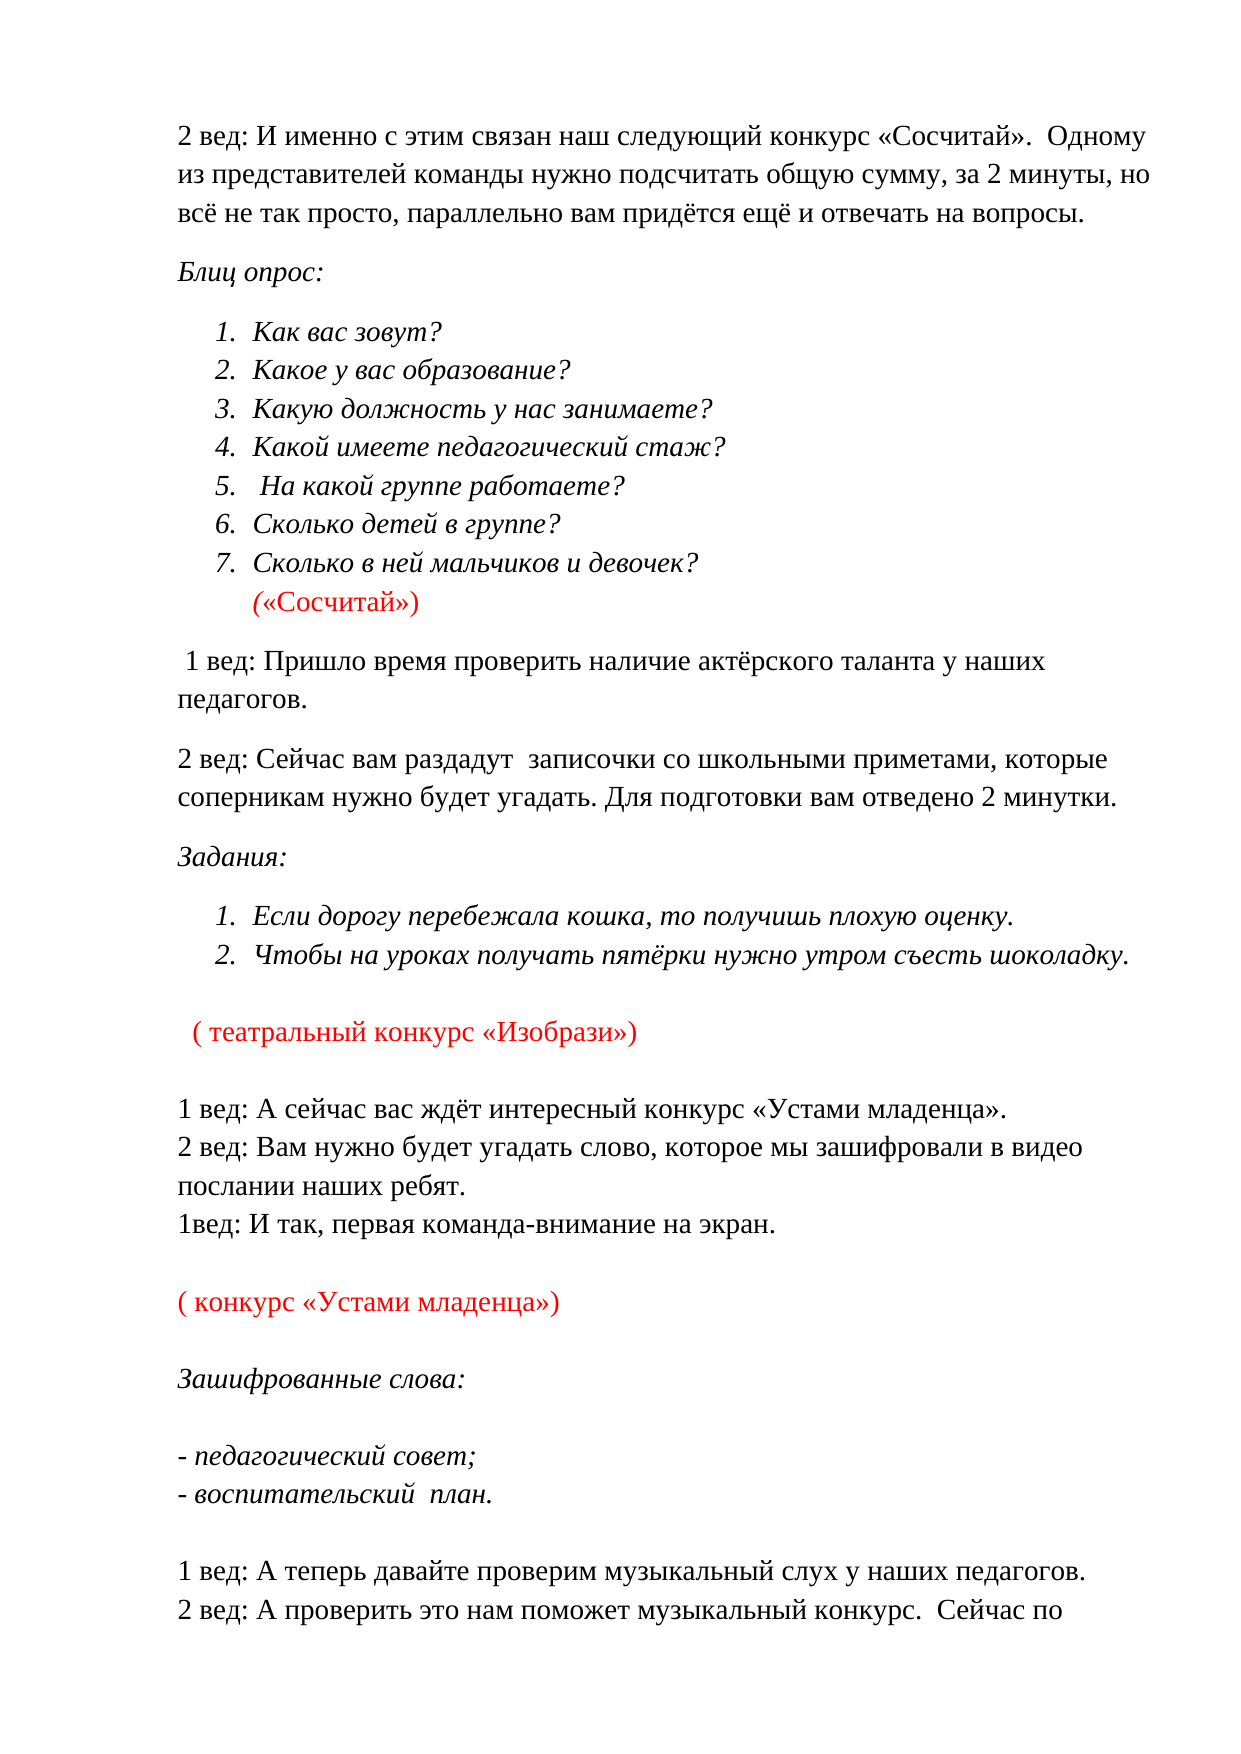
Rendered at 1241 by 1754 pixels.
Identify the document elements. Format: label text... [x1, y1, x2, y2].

list ( конкурс «Устами младенца») [177, 1284, 1152, 1317]
text 1 вед: Пришло время проверить наличие актёрского таланта у наших педагогов. [177, 643, 1152, 715]
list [177, 1553, 1152, 1626]
list («Сосчитай») [252, 584, 1152, 617]
list Какую должность у нас занимаете? [215, 391, 1152, 424]
list Какое у вас образование? [215, 352, 1152, 386]
list Если дорогу перебежала кошка, то получишь плохую оценку. [215, 898, 1152, 932]
list Зашифрованные слова: [177, 1361, 1152, 1394]
text 2 вед: Сейчас вам раздадут записочки со школьными приметами, которые соперникам нужно будет угадать. Для подготовки вам отведено 2 минутки. [177, 741, 1152, 813]
list Чтобы на уроках получать пятёрки нужно утром съесть шоколадку. [215, 937, 1152, 970]
text Задания: [177, 839, 1152, 872]
list 1 вед: А сейчас вас ждёт интересный конкурс «Устами младенца». [177, 1091, 1152, 1124]
list - воспитательский план. [177, 1476, 1152, 1510]
list 1вед: И так, первая команда-внимание на экран. [177, 1207, 1152, 1240]
list ( театральный конкурс «Изобрази») [192, 1014, 1152, 1047]
list Сколько в ней мальчиков и девочек? [215, 545, 1152, 579]
list - педагогический совет; [177, 1438, 1152, 1471]
text 2 вед: И именно с этим связан наш следующий конкурс «Сосчитай». Одному из представителей команды нужно подсчитать общую сумму, за 2 минуты, но всё не так просто, параллельно вам придётся ещё и отвечать на вопросы. [177, 118, 1152, 229]
list Какой имеете педагогический стаж? [215, 429, 1152, 463]
list На какой группе работаете? [215, 468, 1152, 502]
list Как вас зовут? [215, 314, 1152, 347]
text Блиц опрос: [177, 254, 1152, 288]
list 2 вед: Вам нужно будет угадать слово, которое мы зашифровали в видео послании наших ребят. [177, 1129, 1152, 1202]
list Сколько детей в группе? [215, 507, 1152, 540]
